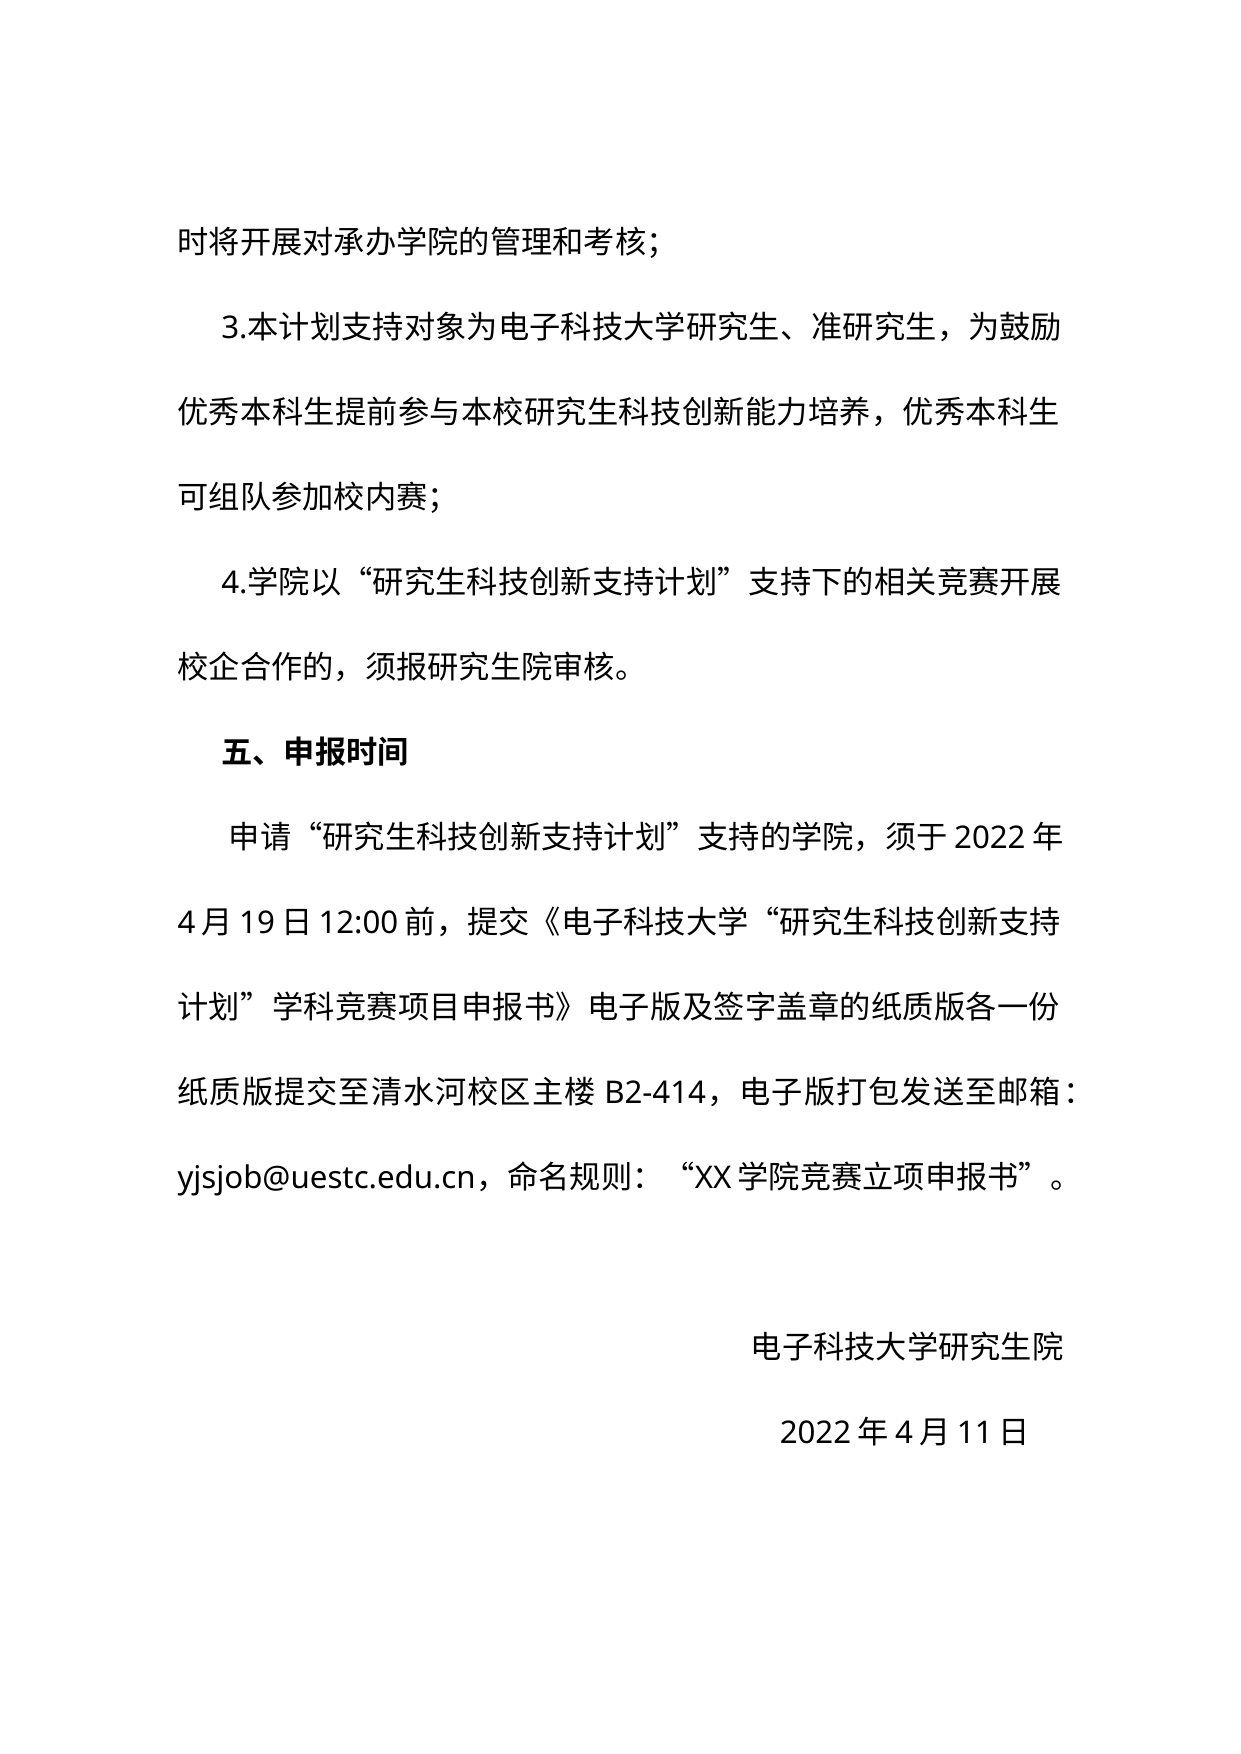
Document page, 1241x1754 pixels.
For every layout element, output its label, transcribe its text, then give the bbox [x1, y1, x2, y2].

text 4.学院以“研究生科技创新支持计划”支持下的相关竞赛开展校企合作的，须报研究生院审核。 [177, 537, 1063, 707]
text 2022年4月11日 [177, 1387, 1030, 1472]
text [177, 197, 1063, 282]
text 电子科技大学研究生院 [177, 1302, 1063, 1387]
text 五、申报时间 [177, 707, 1063, 792]
text 申请“研究生科技创新支持计划”支持的学院，须于2022年4月19日12:00前，提交《电子科技大学“研究生科技创新支持计划”学科竞赛项目申报书》电子版及签字盖章的纸质版各一份，纸质版提交至清水河校区主楼B2-414，电子版打包发送至邮箱：yjsjob@uestc.edu.cn，命名规则：“XX学院竞赛立项申报书”。 [177, 792, 1063, 1217]
text 3.本计划支持对象为电子科技大学研究生、准研究生，为鼓励优秀本科生提前参与本校研究生科技创新能力培养，优秀本科生可组队参加校内赛； [177, 282, 1063, 537]
